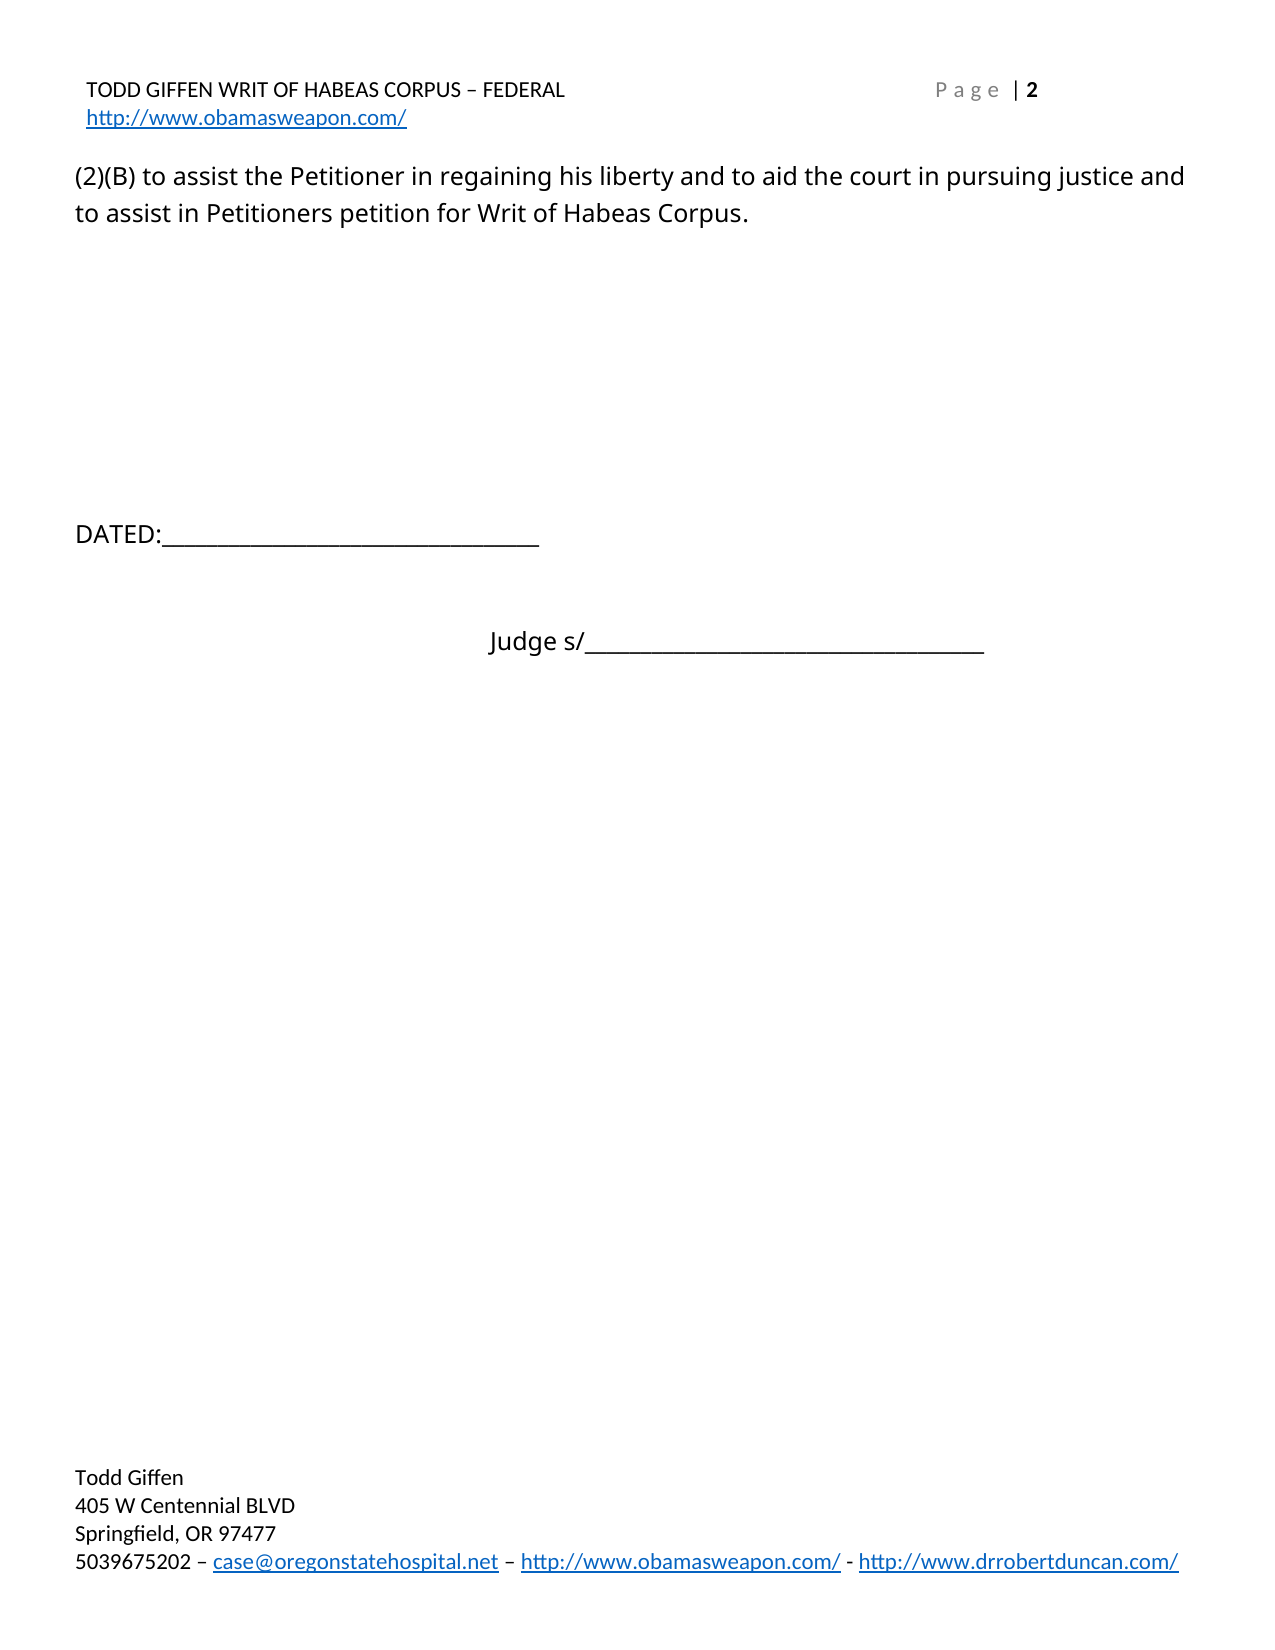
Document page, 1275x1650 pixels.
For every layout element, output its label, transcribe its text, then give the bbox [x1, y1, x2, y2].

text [75, 159, 1200, 230]
text Judge s/____________________________________ [75, 623, 1200, 657]
text DATED:__________________________________ [75, 516, 1200, 551]
